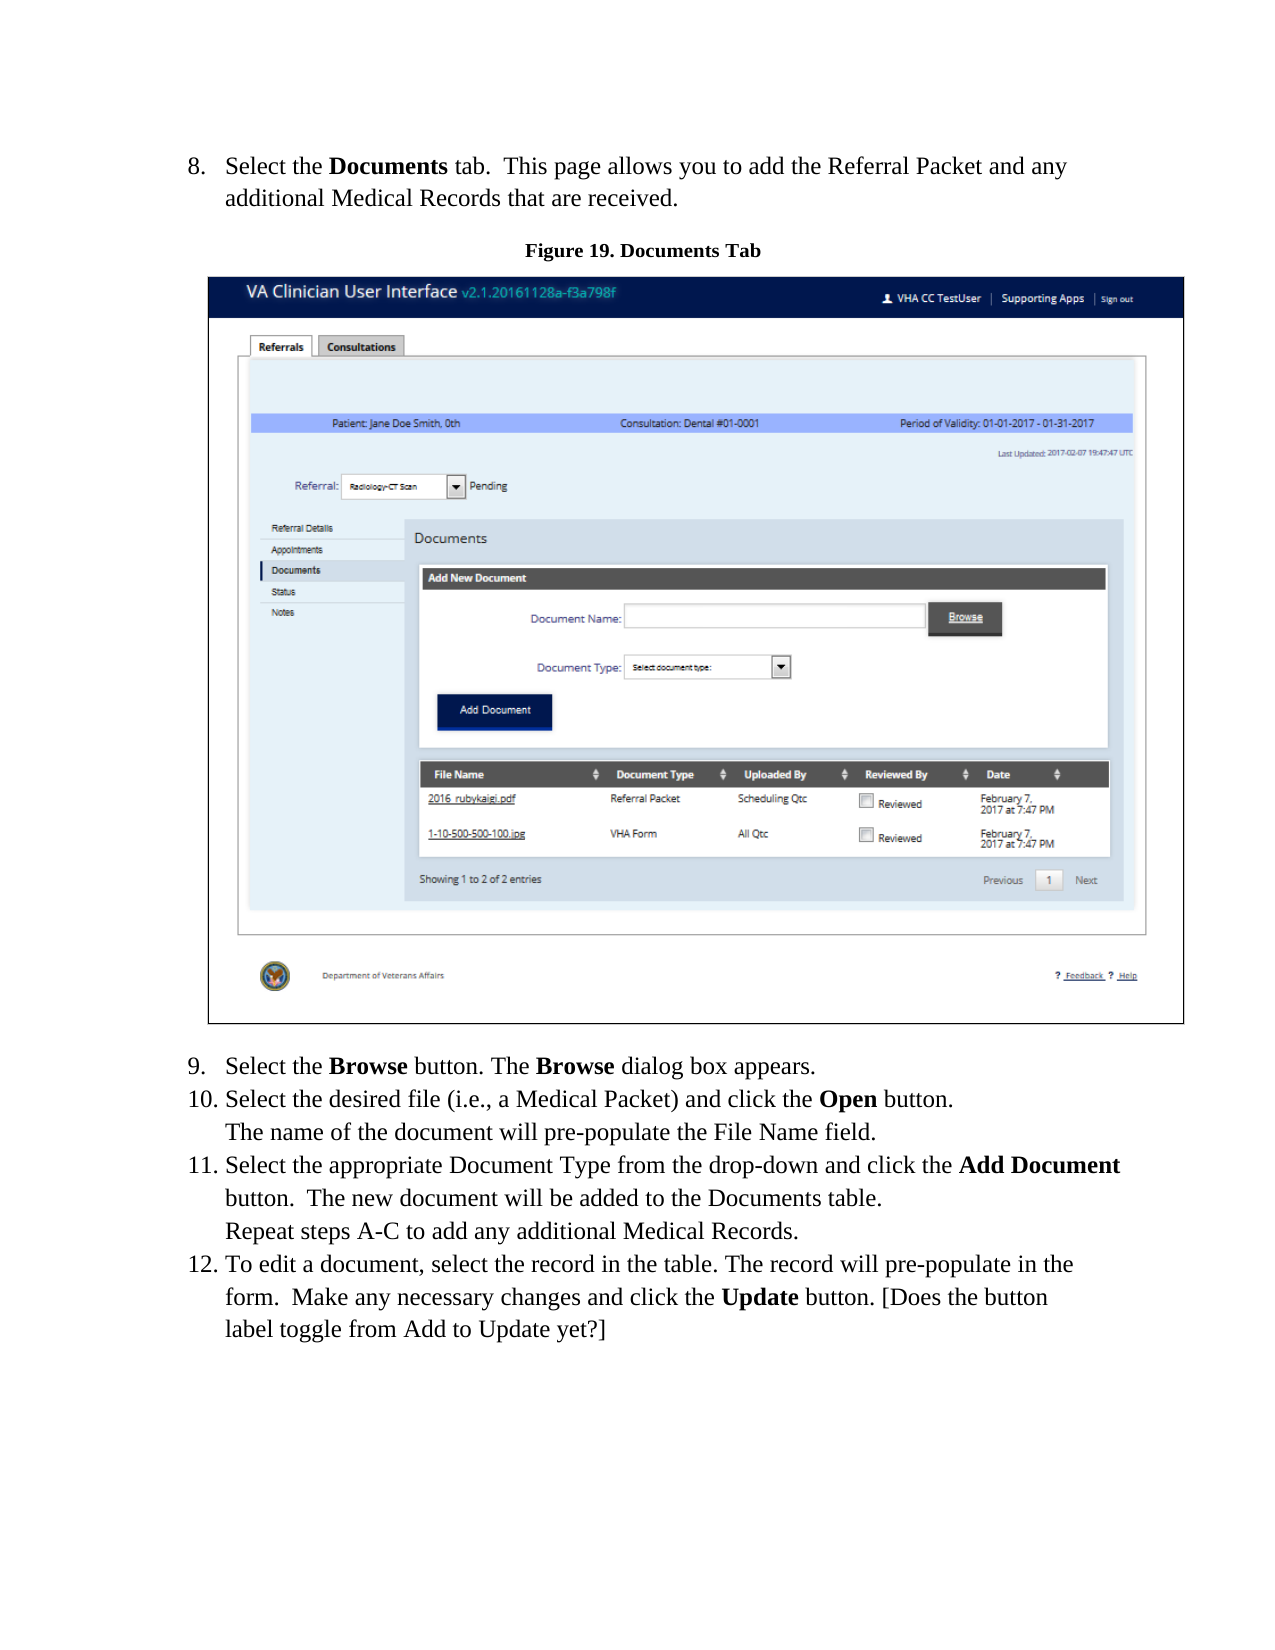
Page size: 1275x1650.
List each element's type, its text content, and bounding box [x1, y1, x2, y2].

text button. The new document will be added to the Documents table. Repeat steps A-C to add any additional Medical Records. [225, 1183, 947, 1245]
text Figure 19. Documents Tab [524, 239, 762, 261]
list Select the Documents tab. This page allows you to add the Referral Packet and any additional Medical Records that are received. [187, 151, 1068, 212]
picture [209, 277, 1183, 1023]
list Select the desired file (i.e., a Medical Packet) and click the Open button. The name of the document will pre-populate the File Name field. [187, 1084, 954, 1146]
list To edit a document, select the record in the table. The record will pre-populate in the form. Make any necessary changes and click the Update button. [Does the button label toggle from Add to Update yet?] [187, 1249, 1101, 1343]
list Select the Browse button. The Browse dialog box appears. [187, 1051, 1179, 1080]
list Select the appropriate Document Type from the drop-down and click the Add Document [187, 1151, 1179, 1179]
